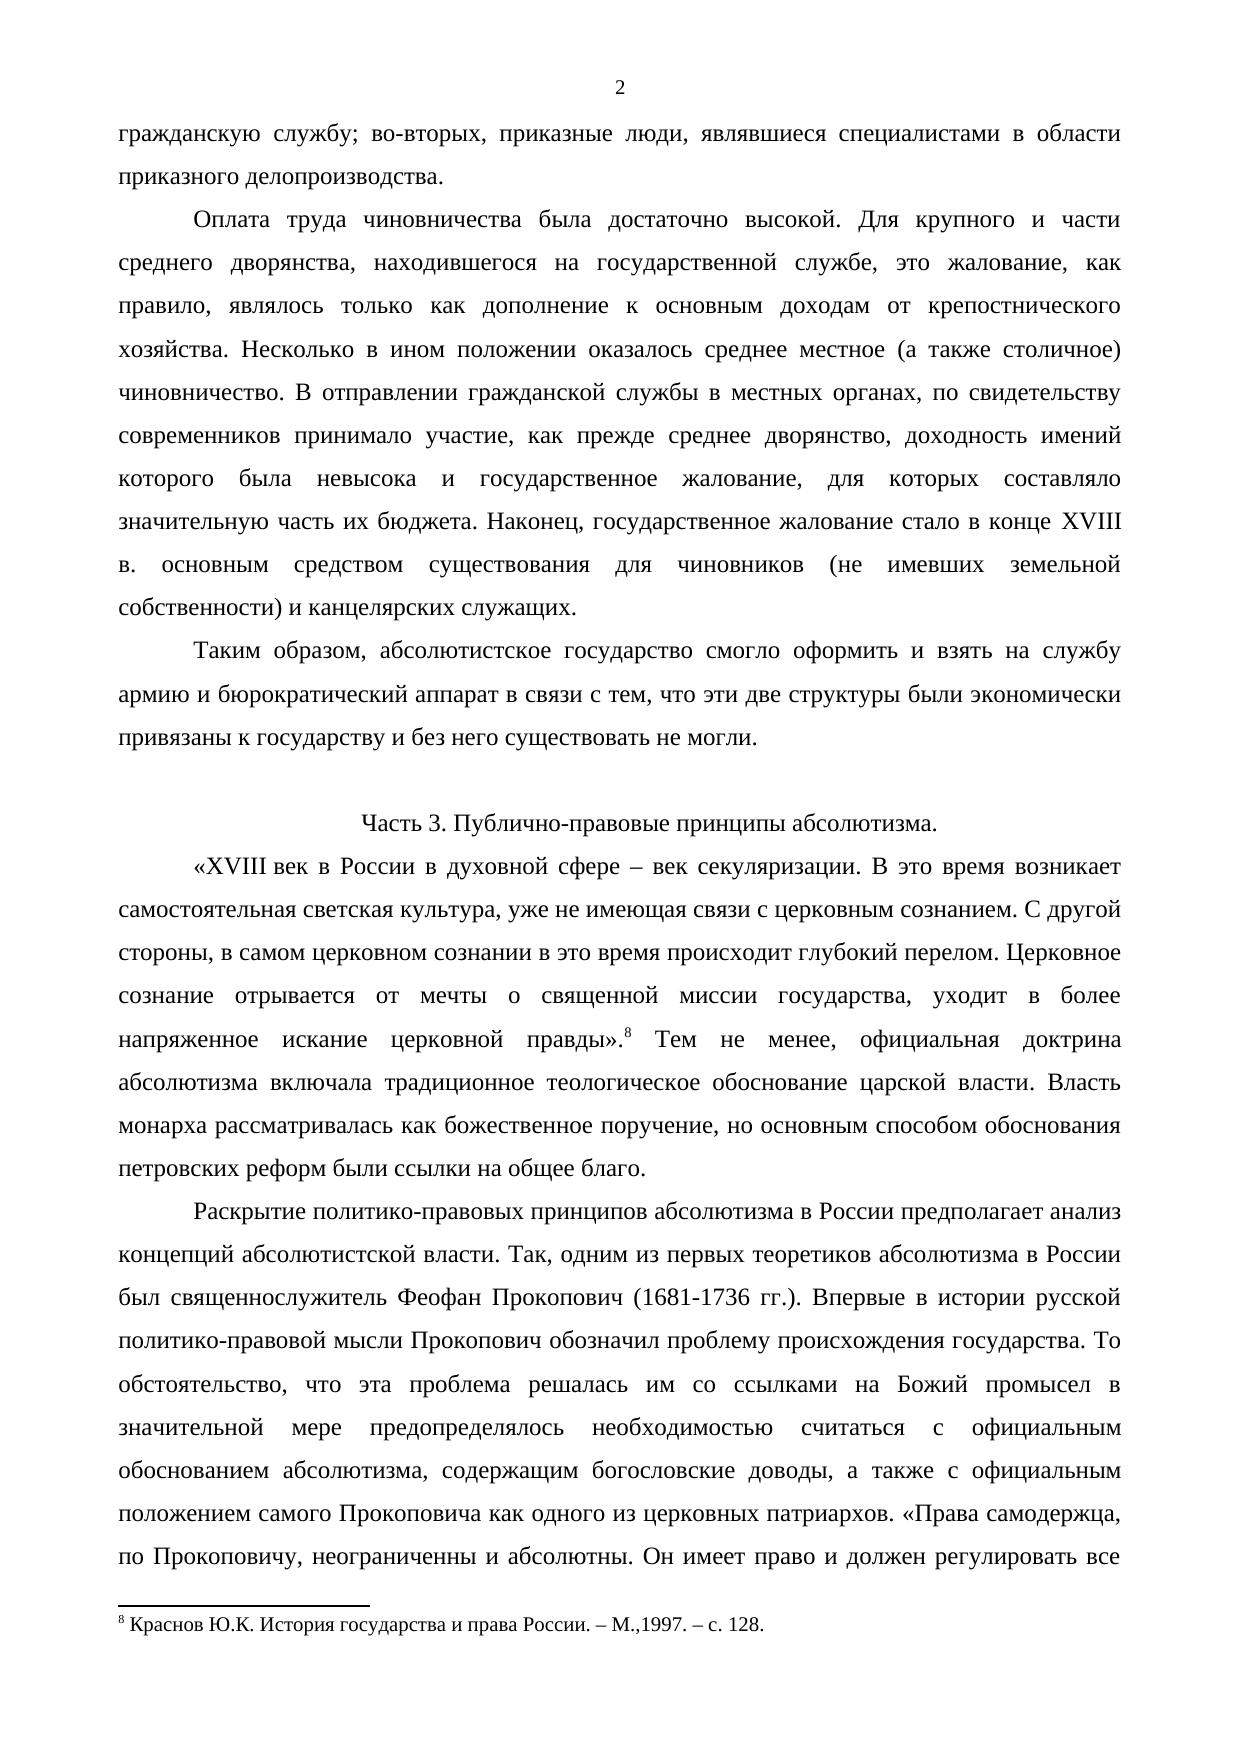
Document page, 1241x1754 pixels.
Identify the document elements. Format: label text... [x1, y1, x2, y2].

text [118, 118, 1122, 190]
text Оплата труда чиновничества была достаточно высокой. Для крупного и части среднего дворянства, находившегося на государственной службе, это жалование, как правило, являлось только как дополнение к основным доходам от крепостнического хозяйства. Несколько в ином положении оказалось среднее местное (а также столичное) чиновничество. В отправлении гражданской службы в местных органах, по свидетельству современников принимало участие, как прежде среднее дворянство, доходность имений которого была невысока и государственное жалование, для которых составляло значительную часть их бюджета. Наконец, государственное жалование стало в конце XVIII в. основным средством существования для чиновников (не имевших земельной собственности) и канцелярских служащих. [118, 204, 1122, 621]
text «XVIII век в России в духовной сфере – век секуляризации. В это время возникает самостоятельная светская культура, уже не имеющая связи с церковным сознанием. С другой стороны, в самом церковном сознании в это время происходит глубокий перелом. Церковное сознание отрывается от мечты о священной миссии государства, уходит в более напряженное искание церковной правды». Тем не менее, официальная доктрина абсолютизма включала традиционное теологическое обоснование царской власти. Власть монарха рассматривалась как божественное поручение, но основным способом обоснования петровских реформ были ссылки на общее благо. [118, 851, 1122, 1182]
text Таким образом, абсолютистское государство смогло оформить и взять на службу армию и бюрократический аппарат в связи с тем, что эти две структуры были экономически привязаны к государству и без него существовать не могли. [118, 636, 1122, 751]
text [118, 1196, 1122, 1570]
text Часть 3. Публично-правовые принципы абсолютизма. [118, 808, 1122, 837]
